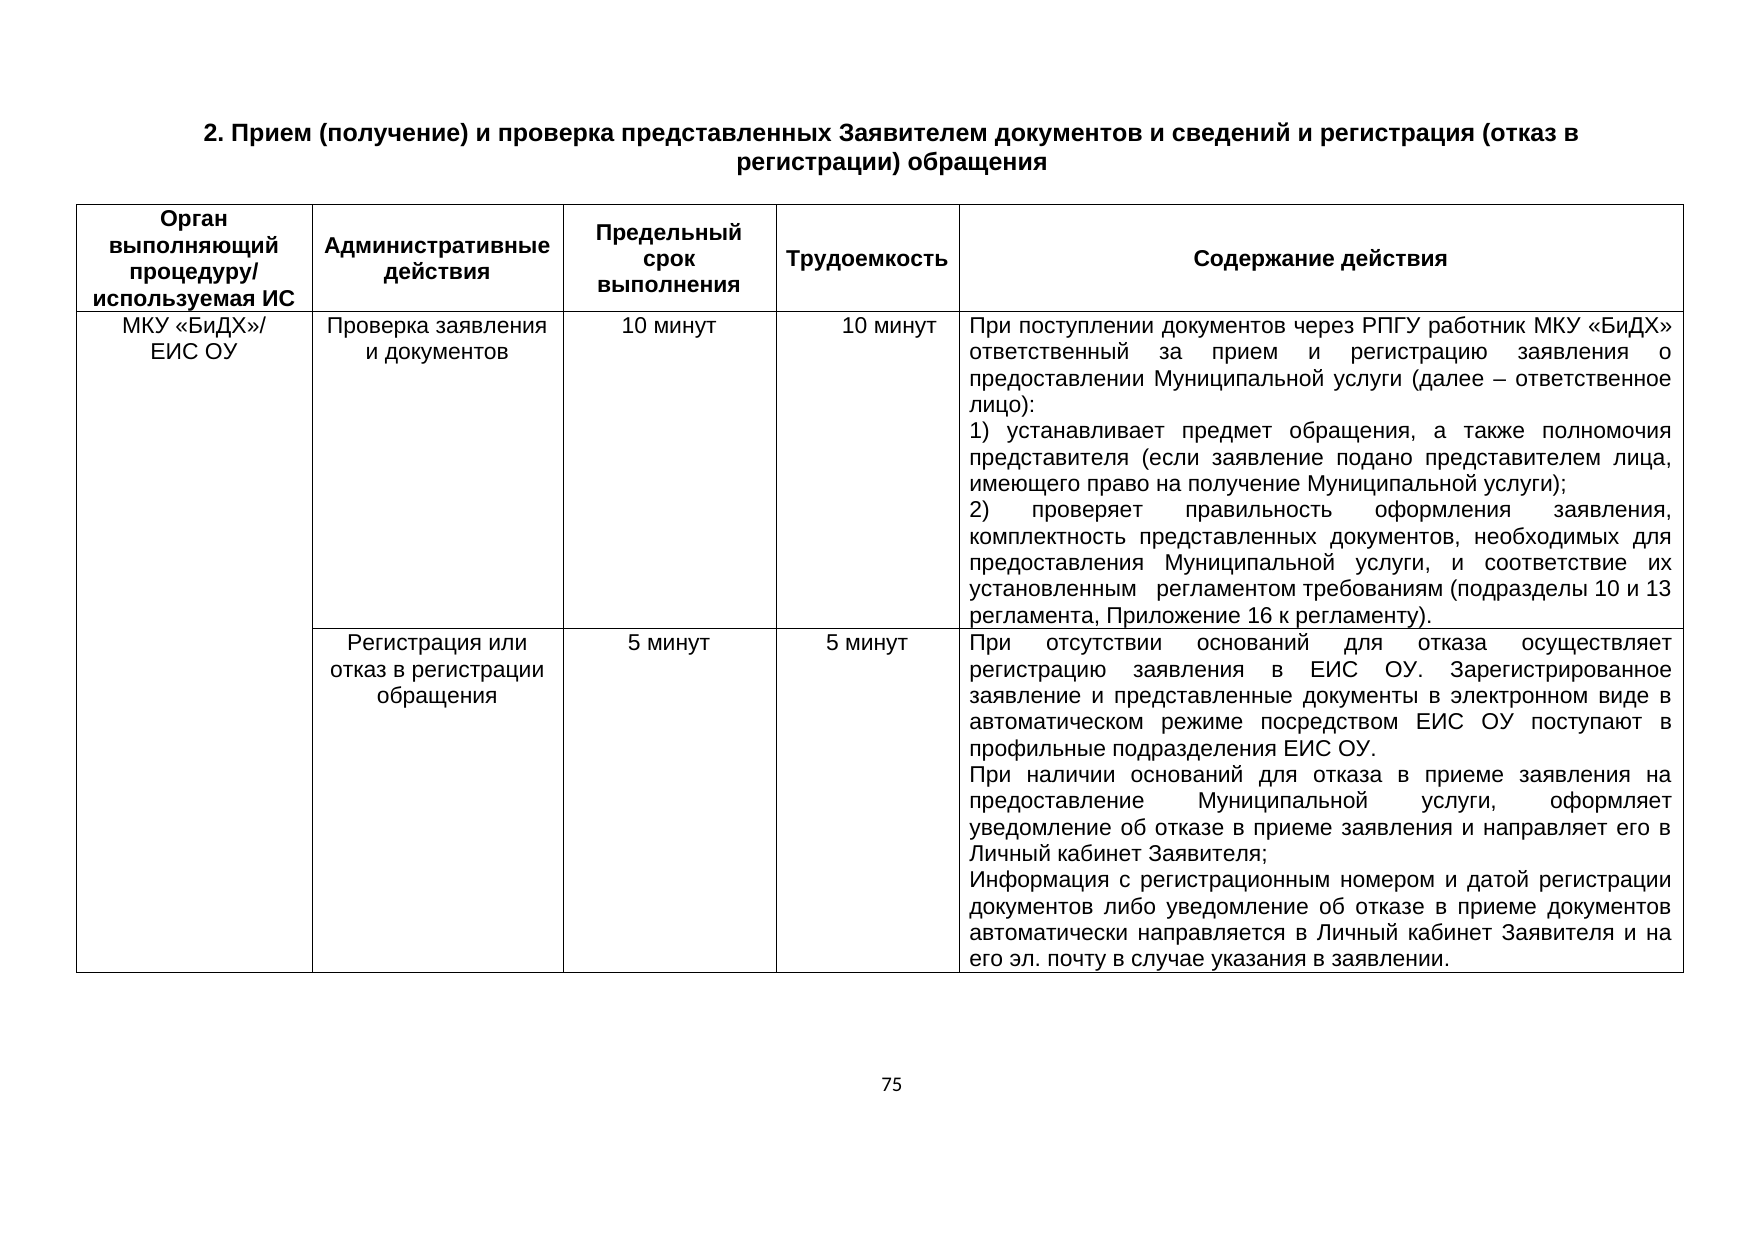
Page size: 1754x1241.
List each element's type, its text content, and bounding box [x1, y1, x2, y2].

table_header Предельный срок выполнения [564, 205, 776, 311]
table_cell 5 минут [564, 629, 776, 972]
table_cell МКУ «БиДХ»/ ЕИС ОУ [77, 312, 312, 972]
table_cell Проверка заявления и документов [313, 312, 563, 628]
table_cell 10 минут [777, 312, 959, 628]
table_header Административные действия [313, 205, 563, 311]
table_cell При поступлении документов через РПГУ работник МКУ «БиДХ» ответственный за прием и регистрацию заявления о предоставлении Муниципальной услуги (далее – ответственное лицо): 1) устанавливает предмет обращения, а также полномочия представителя (если заявление подано представителем лица, имеющего право на получение Муниципальной услуги); 2) проверяет правильность оформления заявления, комплектность представленных документов, необходимых для предоставления Муниципальной услуги, и соответствие их установленным регламентом требованиям (подразделы 10 и 13 регламента, Приложение 16 к регламенту). [960, 312, 1683, 628]
table_header Орган выполняющий процедуру/ используемая ИС [77, 205, 312, 311]
text 2. Прием (получение) и проверка представленных Заявителем документов и сведений и регистрация (отказ в регистрации) обращения [118, 118, 1665, 176]
table_cell Регистрация или отказ в регистрации обращения [313, 629, 563, 972]
table_cell 5 минут [777, 629, 959, 972]
table_header Трудоемкость [777, 205, 959, 311]
table_header Содержание действия [960, 205, 1683, 311]
table_cell 10 минут [564, 312, 776, 628]
table_cell При отсутствии оснований для отказа осуществляет регистрацию заявления в ЕИС ОУ. Зарегистрированное заявление и представленные документы в электронном виде в автоматическом режиме посредством ЕИС ОУ поступают в профильные подразделения ЕИС ОУ. При наличии оснований для отказа в приеме заявления на предоставление Муниципальной услуги, оформляет уведомление об отказе в приеме заявления и направляет его в Личный кабинет Заявителя; Информация с регистрационным номером и датой регистрации документов либо уведомление об отказе в приеме документов автоматически направляется в Личный кабинет Заявителя и на его эл. почту в случае указания в заявлении. [960, 629, 1683, 972]
